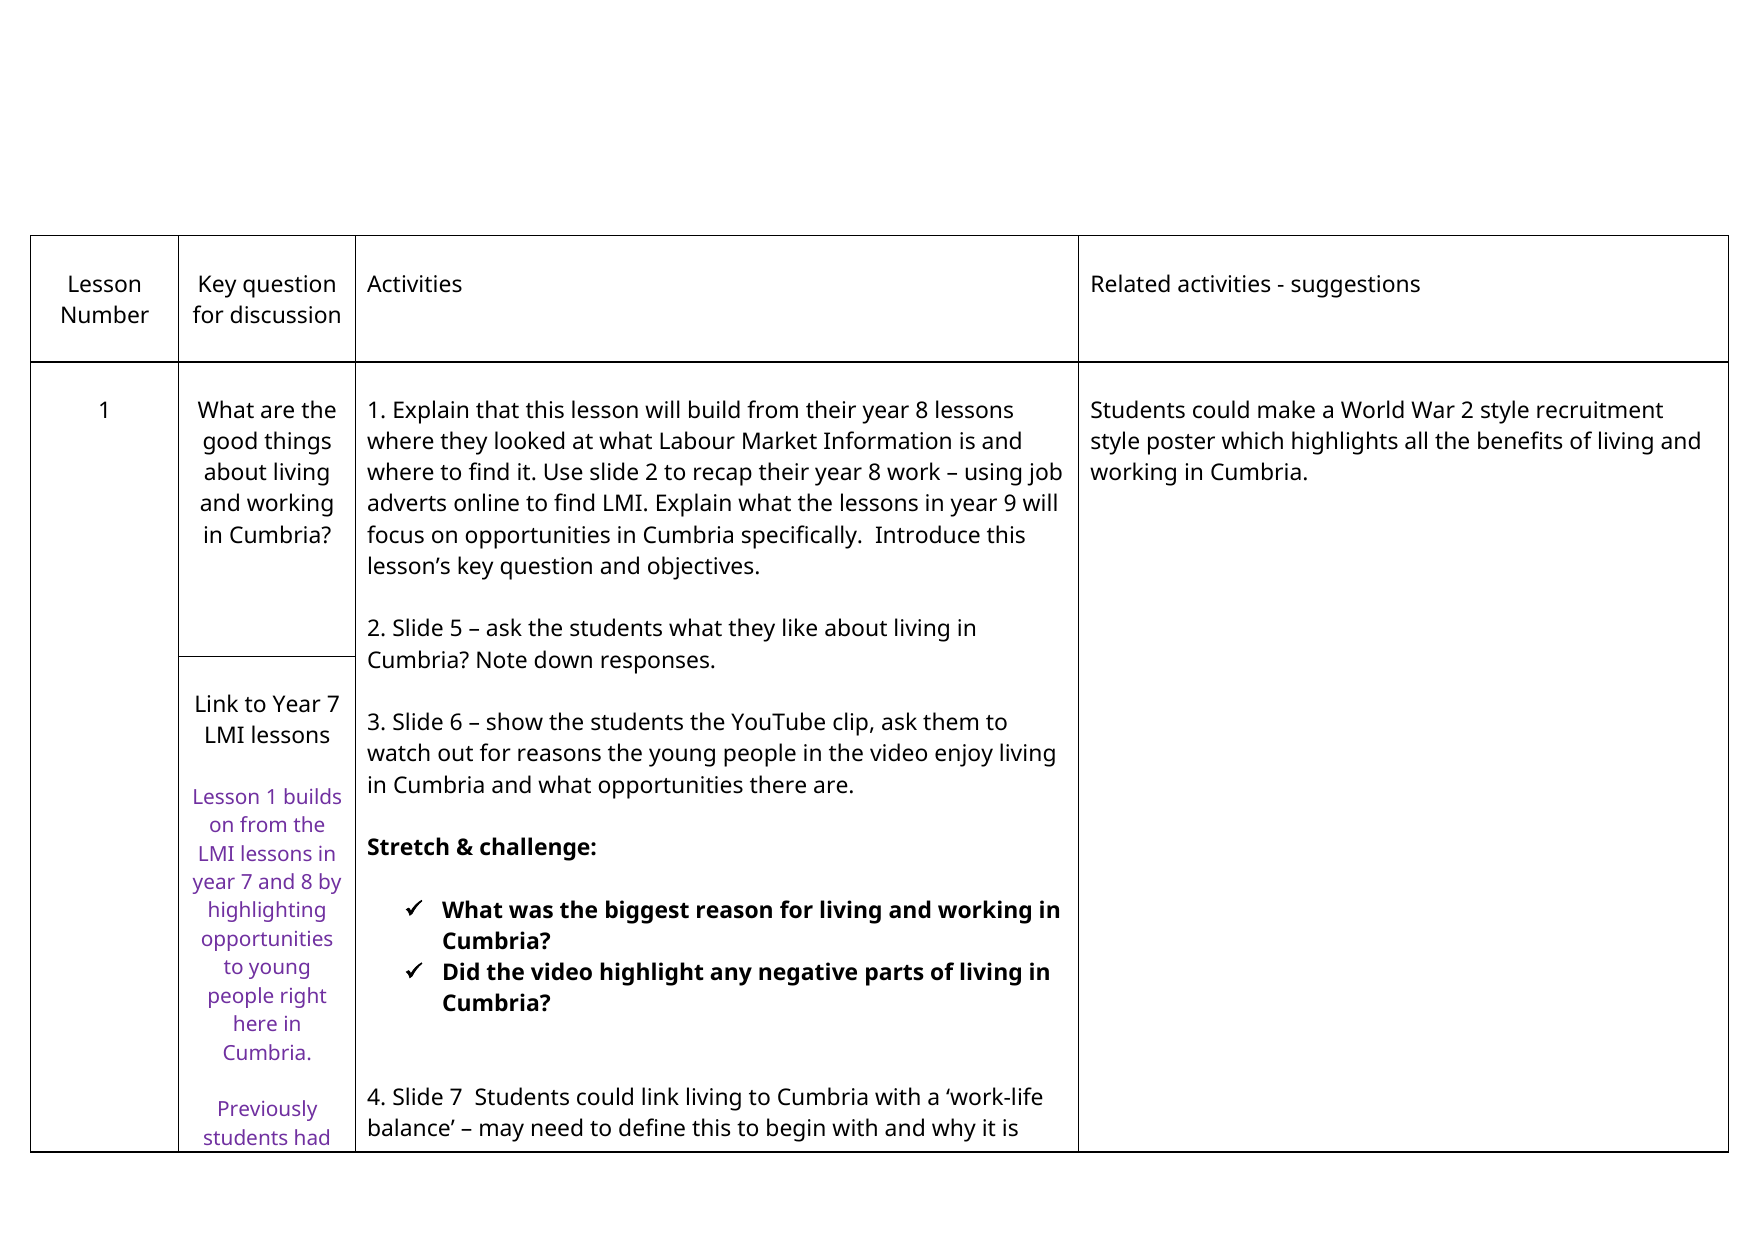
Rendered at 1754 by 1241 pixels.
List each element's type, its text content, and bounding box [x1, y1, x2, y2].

table_header Key question for discussion [179, 236, 355, 361]
table_cell 1. Explain that this lesson will build from their year 8 lessons where they looked at what Labour Market Information is and where to find it. Use slide 2 to recap their year 8 work – using job adverts online to find LMI. Explain what the lessons in year 9 will focus on opportunities in Cumbria specifically. Introduce this lesson’s key question and objectives. 2. Slide 5 – ask the students what they like about living in Cumbria? Note down responses. 3. Slide 6 – show the students the YouTube clip, ask them to watch out for reasons the young people in the video enjoy living in Cumbria and what opportunities there are. Stretch & challenge: What was the biggest reason for living and working in Cumbria? Did the video highlight any negative parts of living in Cumbria? 4. Slide 7 Students could link living to Cumbria with a ‘work-life balance’ – may need to define this to begin with and why it is important. [356, 363, 1078, 1151]
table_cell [179, 657, 355, 1151]
table_cell 1 [31, 363, 178, 1151]
table_header Activities [356, 236, 1078, 361]
table_header Lesson Number [31, 236, 178, 361]
table_header Related activities - suggestions [1079, 236, 1728, 361]
table_cell Students could make a World War 2 style recruitment style poster which highlights all the benefits of living and working in Cumbria. [1079, 363, 1728, 1151]
table_cell What are the good things about living and working in Cumbria? [179, 363, 355, 656]
